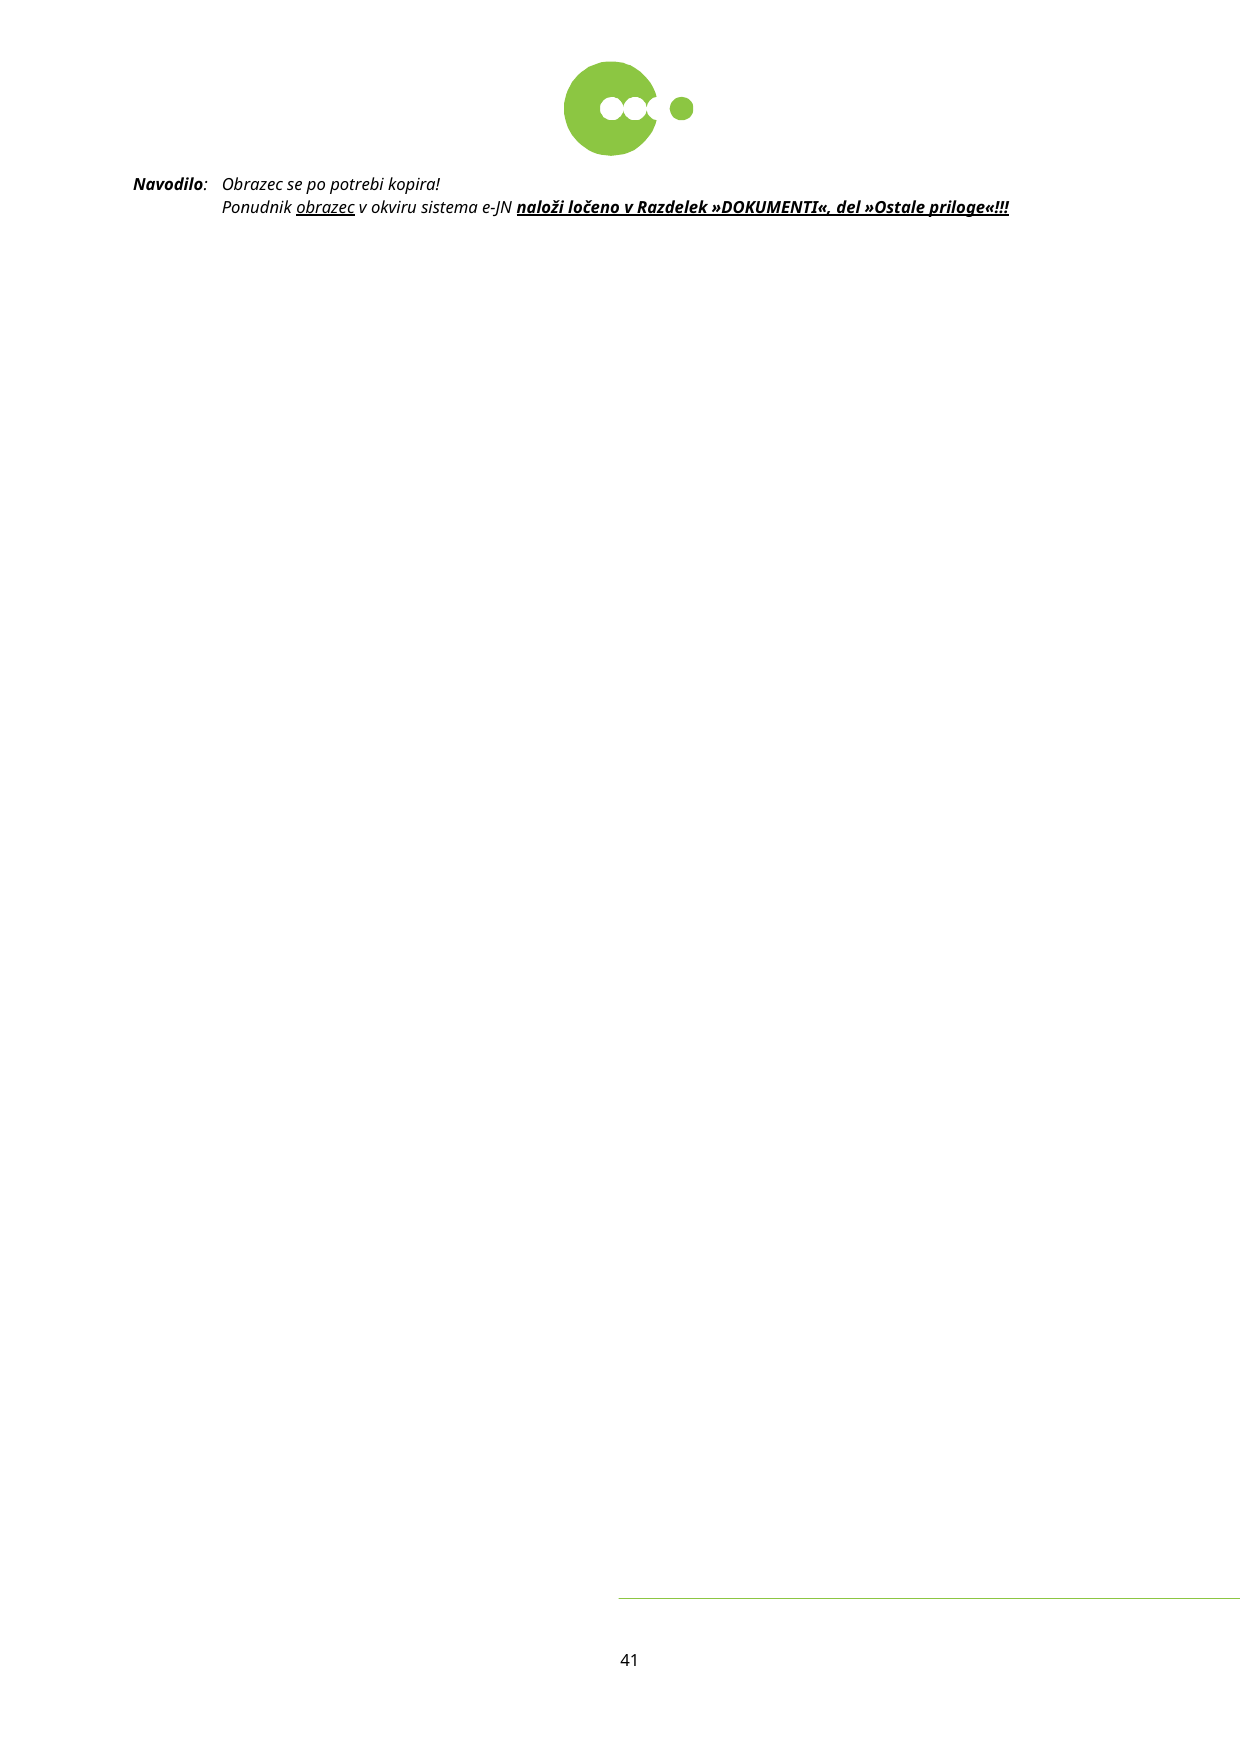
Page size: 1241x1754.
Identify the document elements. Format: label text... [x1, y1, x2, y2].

text Ponudnik obrazec v okviru sistema e-JN naloži ločeno v Razdelek »DOKUMENTI«, del »Ostale priloge«!!! [133, 195, 1122, 218]
text Navodilo: Obrazec se po potrebi kopira! [133, 172, 1122, 195]
